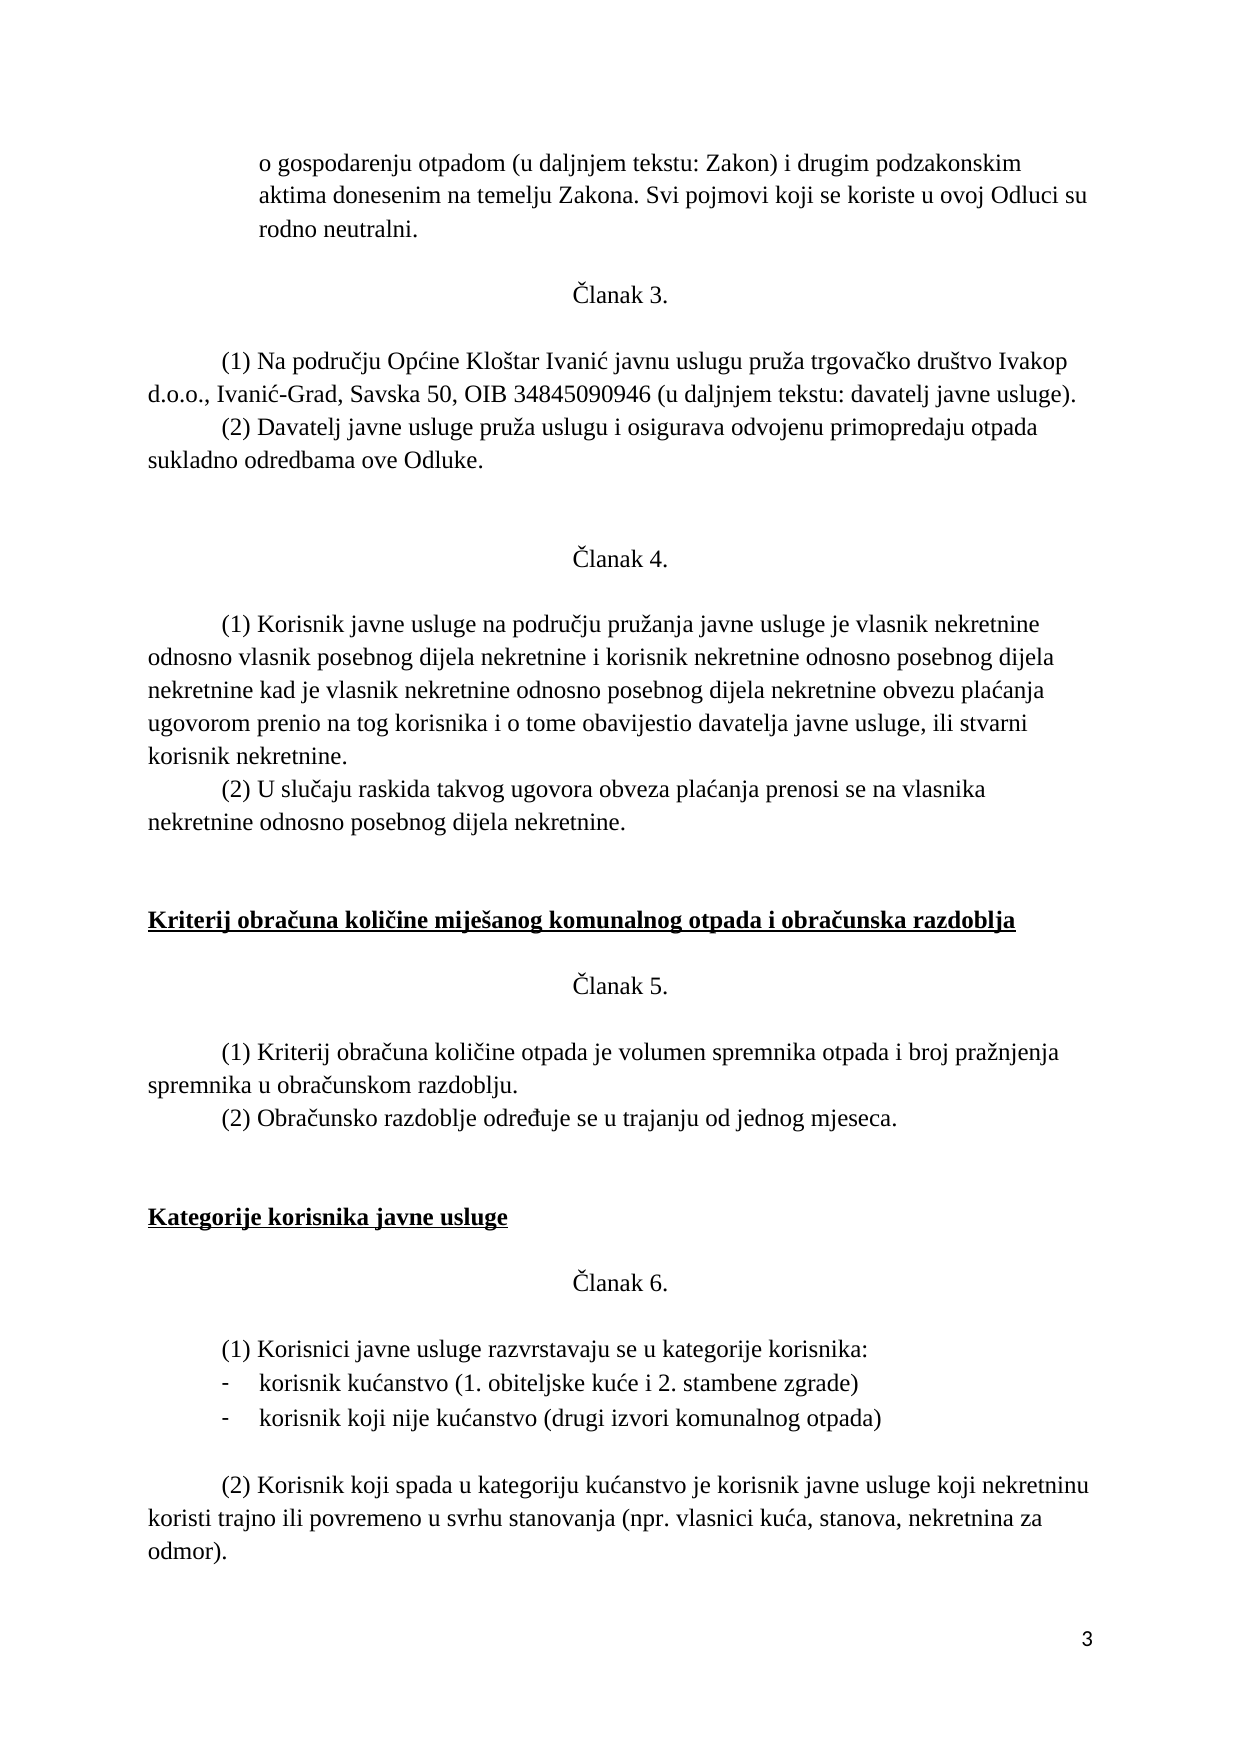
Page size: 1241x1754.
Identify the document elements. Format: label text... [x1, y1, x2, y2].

text (2) Obračunsko razdoblje određuje se u trajanju od jednog mjeseca. [148, 1103, 1093, 1132]
text Članak 5. [148, 971, 1093, 1000]
text (2) Korisnik koji spada u kategoriju kućanstvo je korisnik javne usluge koji nekretninu koristi trajno ili povremeno u svrhu stanovanja (npr. vlasnici kuća, stanova, nekretnina za odmor). [148, 1470, 1093, 1565]
text (2) Davatelj javne usluge pruža uslugu i osigurava odvojenu primopredaju otpada sukladno odredbama ove Odluke. [148, 412, 1093, 473]
text Kategorije korisnika javne usluge [148, 1202, 1093, 1231]
text (1) Na području Općine Kloštar Ivanić javnu uslugu pruža trgovačko društvo Ivakop d.o.o., Ivanić-Grad, Savska 50, OIB 34845090946 (u daljnjem tekstu: davatelj javne usluge). [148, 346, 1093, 407]
text (2) U slučaju raskida takvog ugovora obveza plaćanja prenosi se na vlasnika nekretnine odnosno posebnog dijela nekretnine. [148, 774, 1093, 836]
text Članak 6. [148, 1268, 1093, 1297]
text (1) Korisnici javne usluge razvrstavaju se u kategorije korisnika: [148, 1334, 1093, 1363]
text Kriterij obračuna količine miješanog komunalnog otpada i obračunska razdoblja [148, 905, 1093, 934]
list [221, 148, 1093, 242]
text (1) Korisnik javne usluge na području pružanja javne usluge je vlasnik nekretnine odnosno vlasnik posebnog dijela nekretnine i korisnik nekretnine odnosno posebnog dijela nekretnine kad je vlasnik nekretnine odnosno posebnog dijela nekretnine obvezu plaćanja ugovorom prenio na tog korisnika i o tome obavijestio davatelja javne usluge, ili stvarni korisnik nekretnine. [148, 609, 1093, 770]
text (1) Kriterij obračuna količine otpada je volumen spremnika otpada i broj pražnjenja spremnika u obračunskom razdoblju. [148, 1037, 1093, 1099]
list korisnik kućanstvo (1. obiteljske kuće i 2. stambene zgrade) [221, 1367, 1093, 1397]
text Članak 4. [148, 544, 1093, 573]
list korisnik koji nije kućanstvo (drugi izvori komunalnog otpada) [221, 1402, 1093, 1432]
text Članak 3. [148, 280, 1093, 308]
